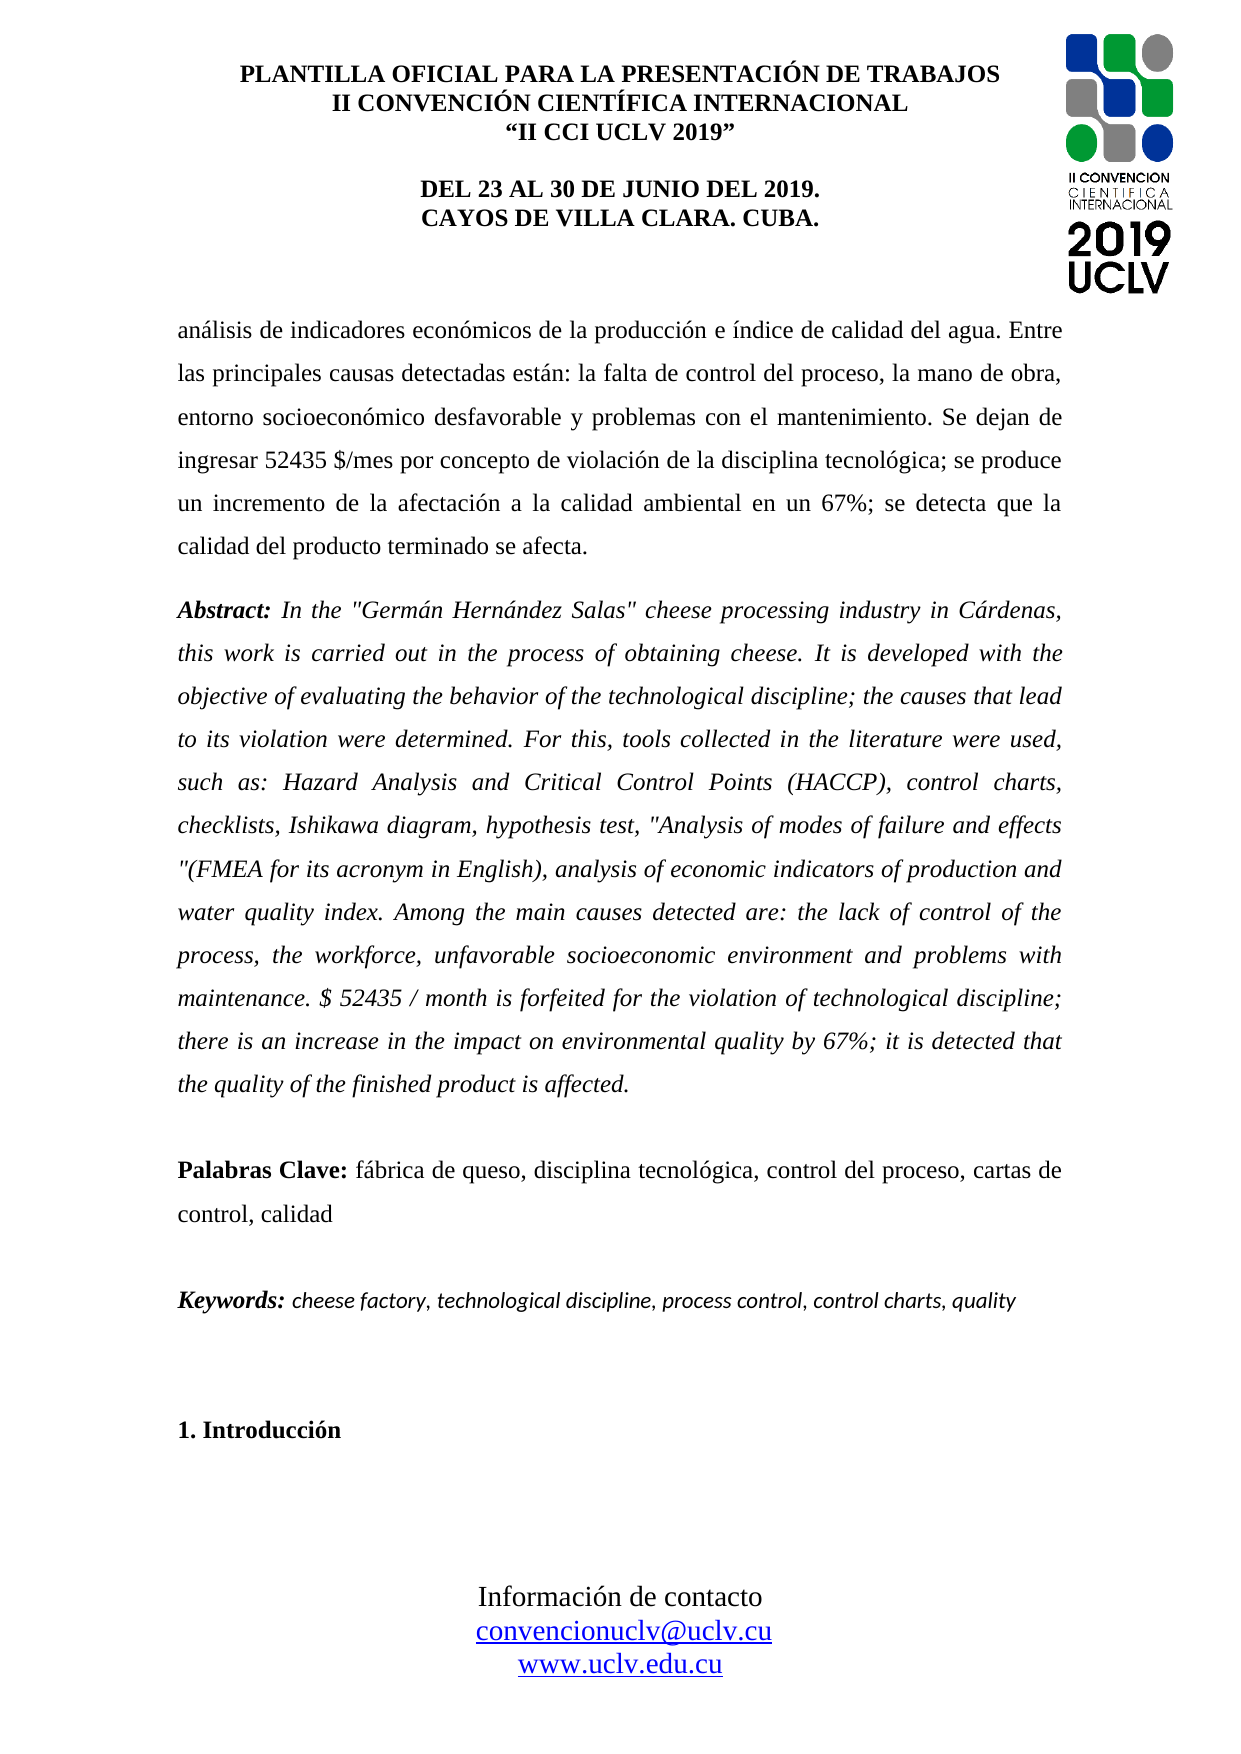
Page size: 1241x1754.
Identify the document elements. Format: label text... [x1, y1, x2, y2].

text Keywords: cheese factory, technological discipline, process control, control charts, quality [177, 1285, 1063, 1314]
text 1. Introducción [177, 1415, 1063, 1443]
text Abstract: In the "Germán Hernández Salas" cheese processing industry in Cárdenas, this work is carried out in the process of obtaining cheese. It is developed with the objective of evaluating the behavior of the technological discipline; the causes that lead to its violation were determined. For this, tools collected in the literature were used, such as: Hazard Analysis and Critical Control Points (HACCP), control charts, checklists, Ishikawa diagram, hypothesis test, "Analysis of modes of failure and effects "(FMEA for its acronym in English), analysis of economic indicators of production and water quality index. Among the main causes detected are: the lack of control of the process, the workforce, unfavorable socioeconomic environment and problems with maintenance. $ 52435 / month is forfeited for the violation of technological discipline; there is an increase in the impact on environmental quality by 67%; it is detected that the quality of the finished product is affected. [177, 595, 1063, 1098]
text Palabras Clave: fábrica de queso, disciplina tecnológica, control del proceso, cartas de control, calidad [177, 1156, 1063, 1227]
picture [1061, 31, 1182, 303]
